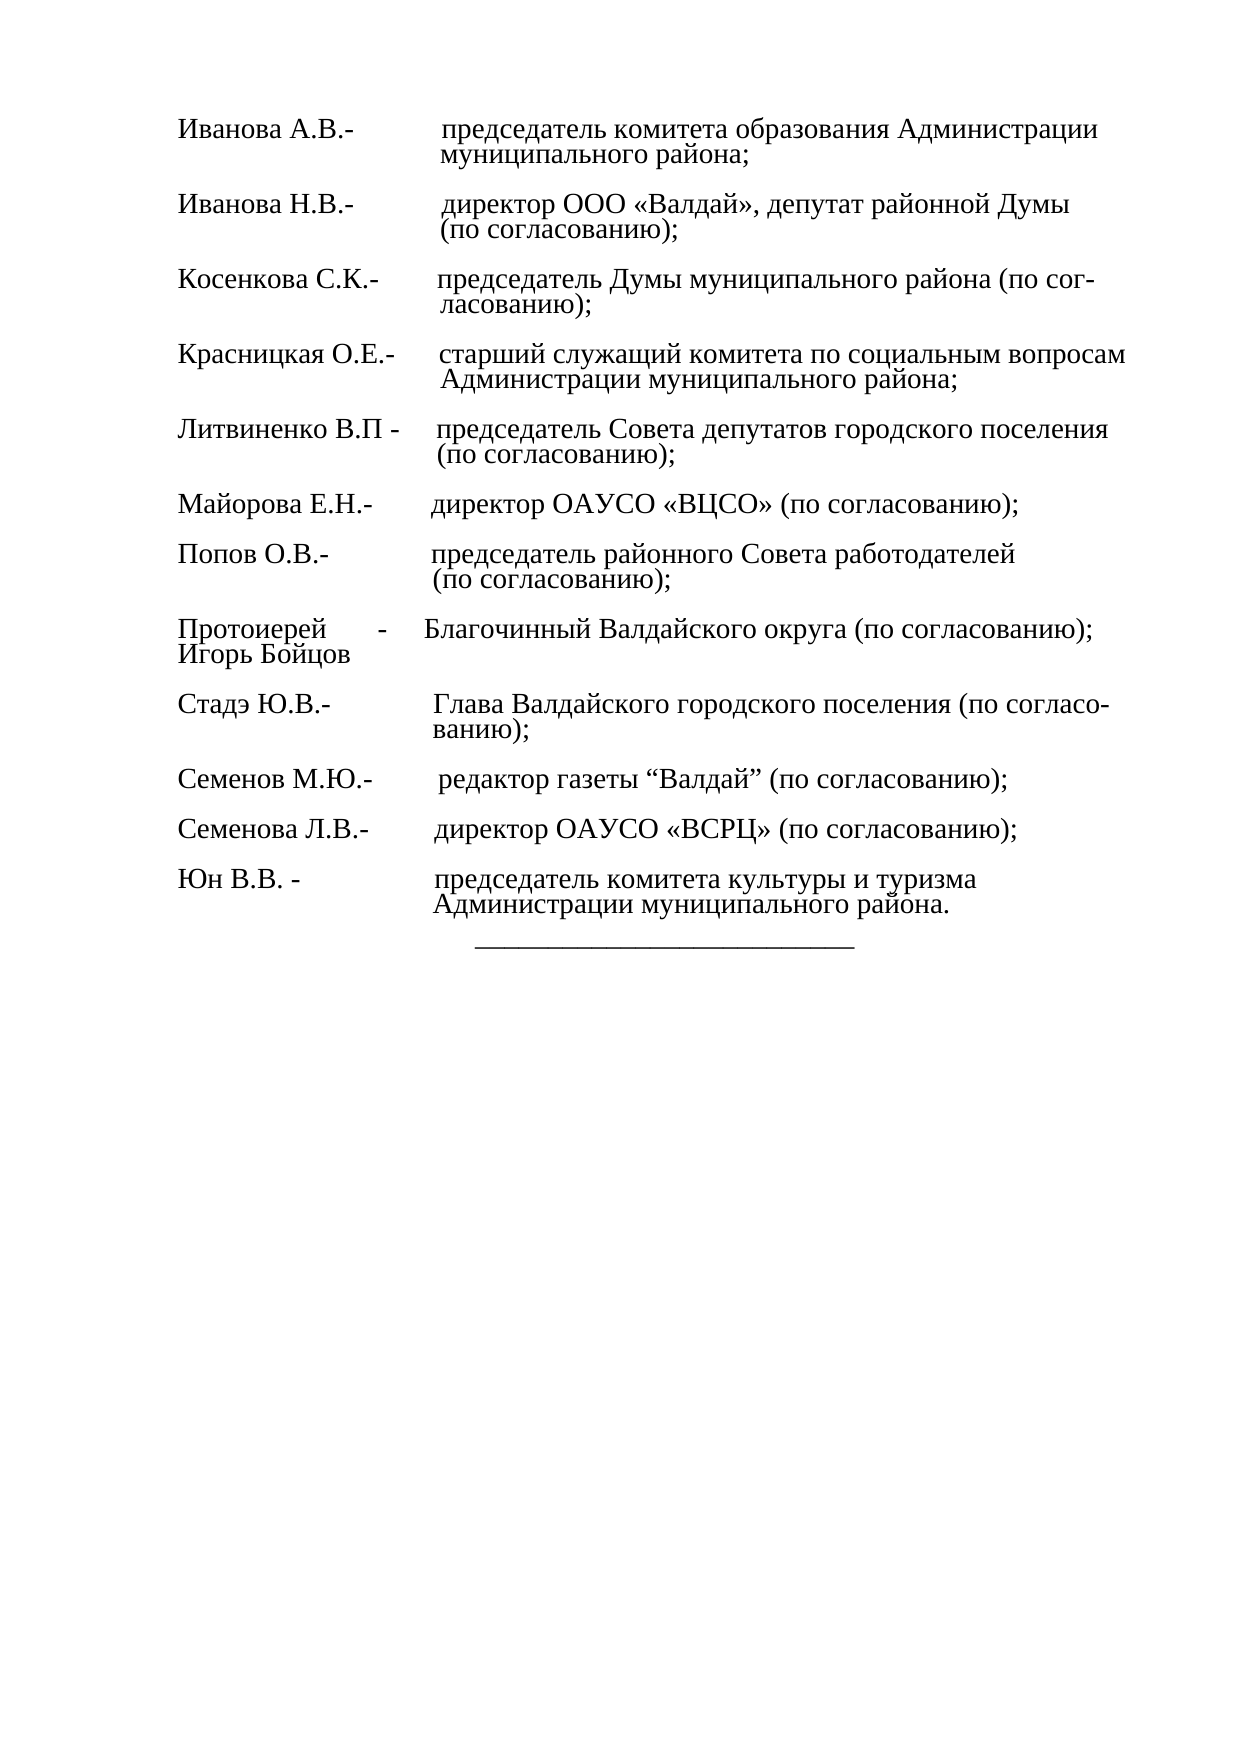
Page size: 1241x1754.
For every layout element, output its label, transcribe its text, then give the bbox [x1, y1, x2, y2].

text Семенова Л.В.- директор ОАУСО «ВСРЦ» (по согласованию); [782, 818, 1152, 843]
text (по согласованию); [177, 218, 447, 243]
text Майорова Е.Н.- директор ОАУСО «ВЦСО» (по согласованию); [784, 493, 1152, 518]
text ванию); [177, 718, 1152, 743]
text Администрации муниципального района. [177, 893, 1152, 918]
text Иванова А.В.- председатель комитета образования Администрации [177, 118, 1152, 143]
text (по согласованию); [436, 568, 1152, 593]
text Красницкая О.Е.- старший служащий комитета по социальным вопросам [177, 343, 1152, 368]
text Семенов М.Ю.- редактор газеты “Валдай” (по согласованию); [773, 768, 1152, 793]
text Иванова Н.В.- директор ООО «Валдай», депутат районной Думы [177, 193, 1152, 218]
text Косенкова С.К.- председатель Думы муниципального района (по сог- [177, 268, 1005, 293]
text Игорь Бойцов [177, 643, 1152, 668]
text Семенова Л.В.- директор ОАУСО «ВСРЦ» (по согласованию); [177, 818, 785, 843]
text Юн В.В. - председатель комитета культуры и туризма [177, 868, 1152, 893]
text муниципального района; [177, 143, 1152, 168]
text Протоиерей - Благочинный Валдайского округа (по согласованию); [858, 618, 1152, 643]
text Протоиерей - Благочинный Валдайского округа (по согласованию); [177, 618, 861, 643]
text Майорова Е.Н.- директор ОАУСО «ВЦСО» (по согласованию); [177, 493, 787, 518]
text Администрации муниципального района; [177, 368, 1152, 393]
text (по согласованию); [177, 568, 439, 593]
text Стадэ Ю.В.- Глава Валдайского городского поселения (по согласо- [177, 693, 965, 718]
text (по согласованию); [177, 443, 443, 468]
text (по согласованию); [440, 443, 1152, 468]
text Стадэ Ю.В.- Глава Валдайского городского поселения (по согласо- [962, 693, 1152, 718]
text (по согласованию); [444, 218, 1152, 243]
text Попов О.В.- председатель районного Совета работодателей [177, 543, 1152, 568]
text Литвиненко В.П - председатель Совета депутатов городского поселения [177, 418, 1152, 443]
text Семенов М.Ю.- редактор газеты “Валдай” (по согласованию); [177, 768, 776, 793]
text __________________________ [177, 918, 1152, 952]
text ласованию); [177, 293, 1152, 318]
